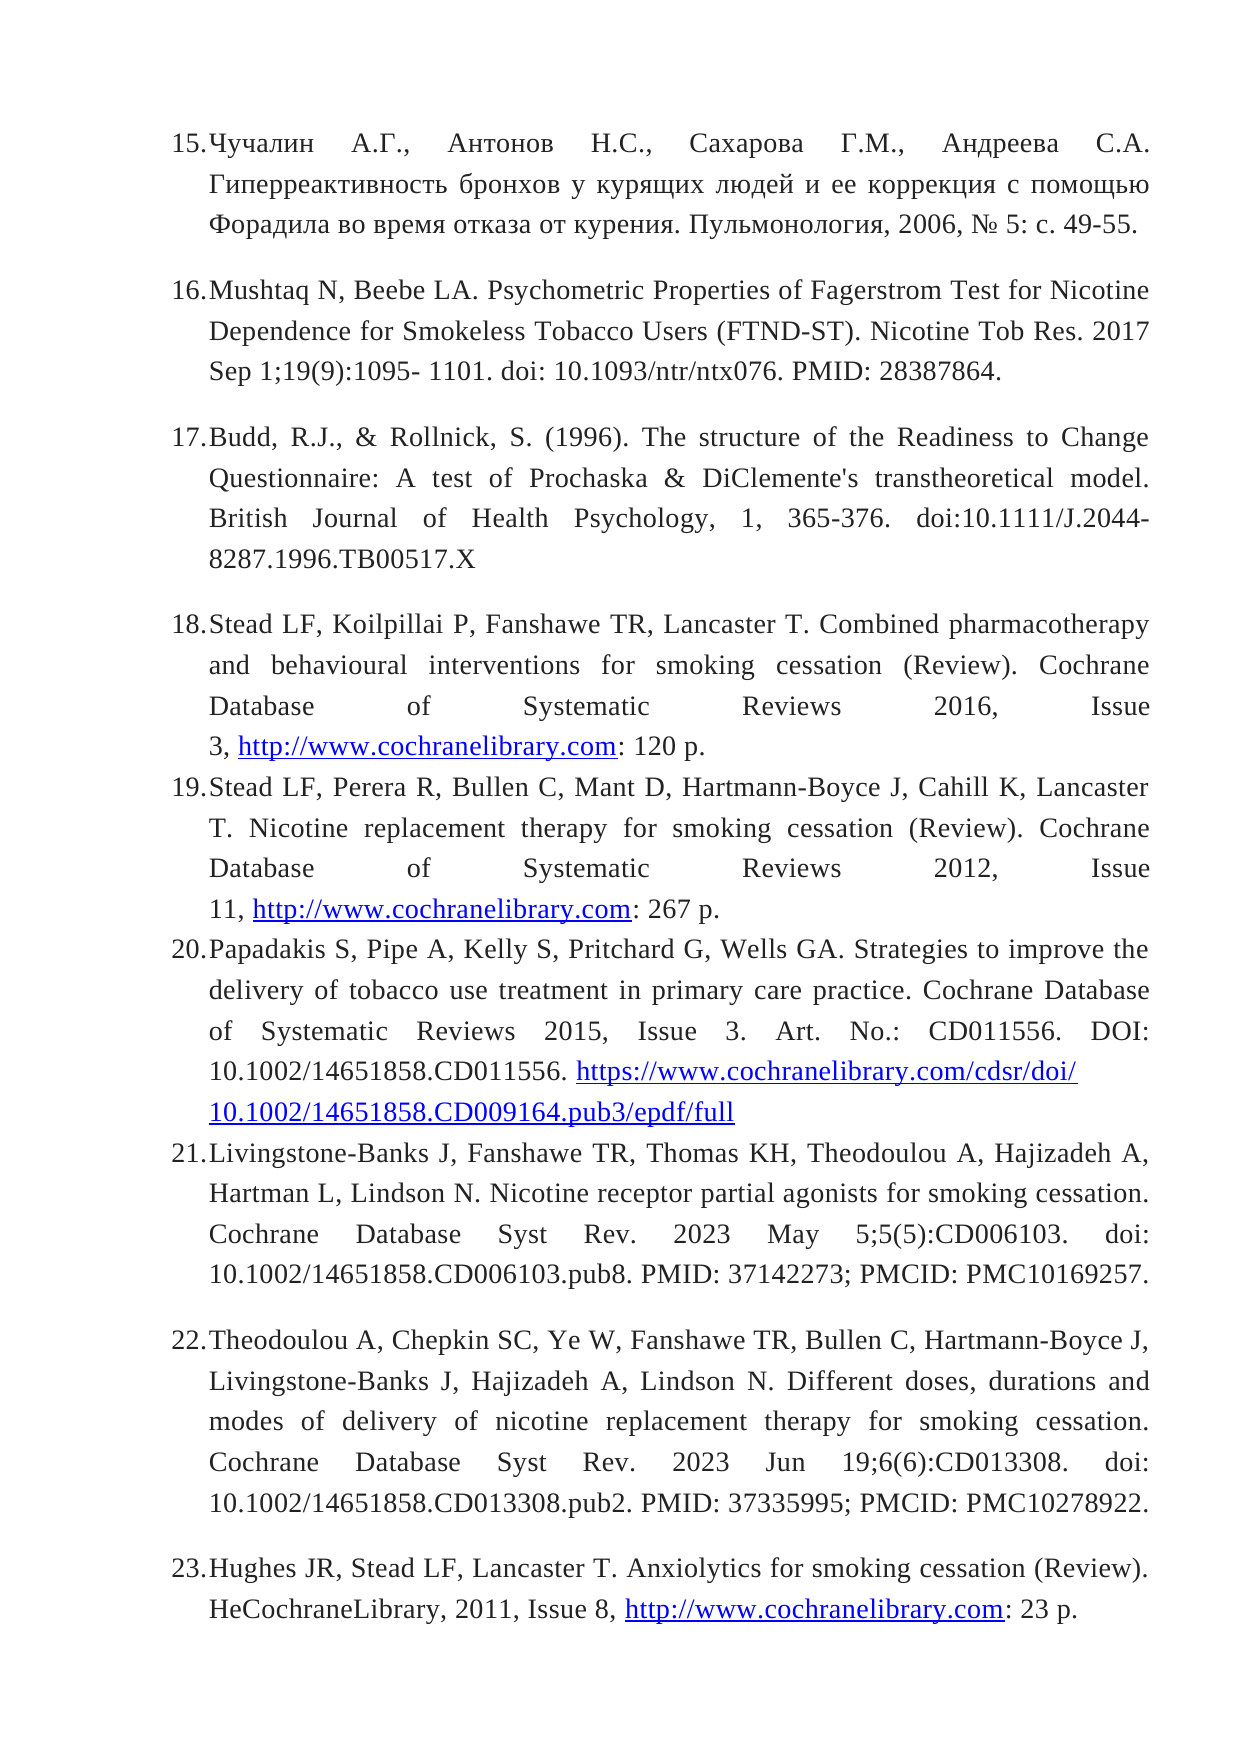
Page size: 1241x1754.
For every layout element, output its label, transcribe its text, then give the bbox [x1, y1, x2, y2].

list Mushtaq N, Beebe LA. Psychometric Properties of Fagerstrom Test for Nicotine Dependence for Smokeless Tobacco Users (FTND-ST). Nicotine Tob Res. 2017 Sep 1;19(9):1095- 1101. doi: 10.1093/ntr/ntx076. PMID: 28387864. [171, 265, 1152, 387]
list Budd, R.J., & Rollnick, S. (1996). The structure of the Readiness to Change Questionnaire: A test of Prochaska & DiClemente's transtheoretical model. British Journal of Health Psychology, 1, 365-376. doi:10.1111/J.2044-8287.1996.TB00517.X [171, 412, 1152, 574]
list Hughes JR, Stead LF, Lancaster T. Anxiolytics for smoking cessation (Review). HeCochraneLibrary, 2011, Issue 8, http://www.cochranelibrary.com: 23 p. [171, 1543, 1152, 1624]
list Чучалин А.Г., Антонов Н.С., Сахарова Г.М., Андреева С.А. Гиперреактивность бронхов у курящих людей и ее коррекция с помощью Форадила во время отказа от курения. Пульмонология, 2006, № 5: с. 49-55. [171, 118, 1152, 240]
list Livingstone-Banks J, Fanshawe TR, Thomas KH, Theodoulou A, Hajizadeh A, Hartman L, Lindson N. Nicotine receptor partial agonists for smoking cessation. Cochrane Database Syst Rev. 2023 May 5;5(5):CD006103. doi: 10.1002/14651858.CD006103.pub8. PMID: 37142273; PMCID: PMC10169257. [171, 1127, 1152, 1290]
list Theodoulou A, Chepkin SC, Ye W, Fanshawe TR, Bullen C, Hartmann-Boyce J, Livingstone-Banks J, Hajizadeh A, Lindson N. Different doses, durations and modes of delivery of nicotine replacement therapy for smoking cessation. Cochrane Database Syst Rev. 2023 Jun 19;6(6):CD013308. doi: 10.1002/14651858.CD013308.pub2. PMID: 37335995; PMCID: PMC10278922. [171, 1315, 1152, 1518]
list Stead LF, Koilpillai P, Fanshawe TR, Lancaster T. Combined pharmacotherapy and behavioural interventions for smoking cessation (Review). Cochrane Database of Systematic Reviews 2016, Issue 3, http://www.cochranelibrary.com: 120 p. [171, 599, 1152, 762]
list Stead LF, Perera R, Bullen C, Mant D, Hartmann-Boyce J, Cahill K, Lancaster T. Nicotine replacement therapy for smoking cessation (Review). Cochrane Database of Systematic Reviews 2012, Issue 11, http://www.cochranelibrary.com: 267 p. [171, 762, 1152, 924]
list Papadakis S, Pipe A, Kelly S, Pritchard G, Wells GA. Strategies to improve the delivery of tobacco use treatment in primary care practice. Cochrane Database of Systematic Reviews 2015, Issue 3. Art. No.: CD011556. DOI: 10.1002/14651858.CD011556. https://www.cochranelibrary.com/cdsr/doi/10.1002/14651858.CD009164.pub3/epdf/full [171, 924, 1152, 1127]
